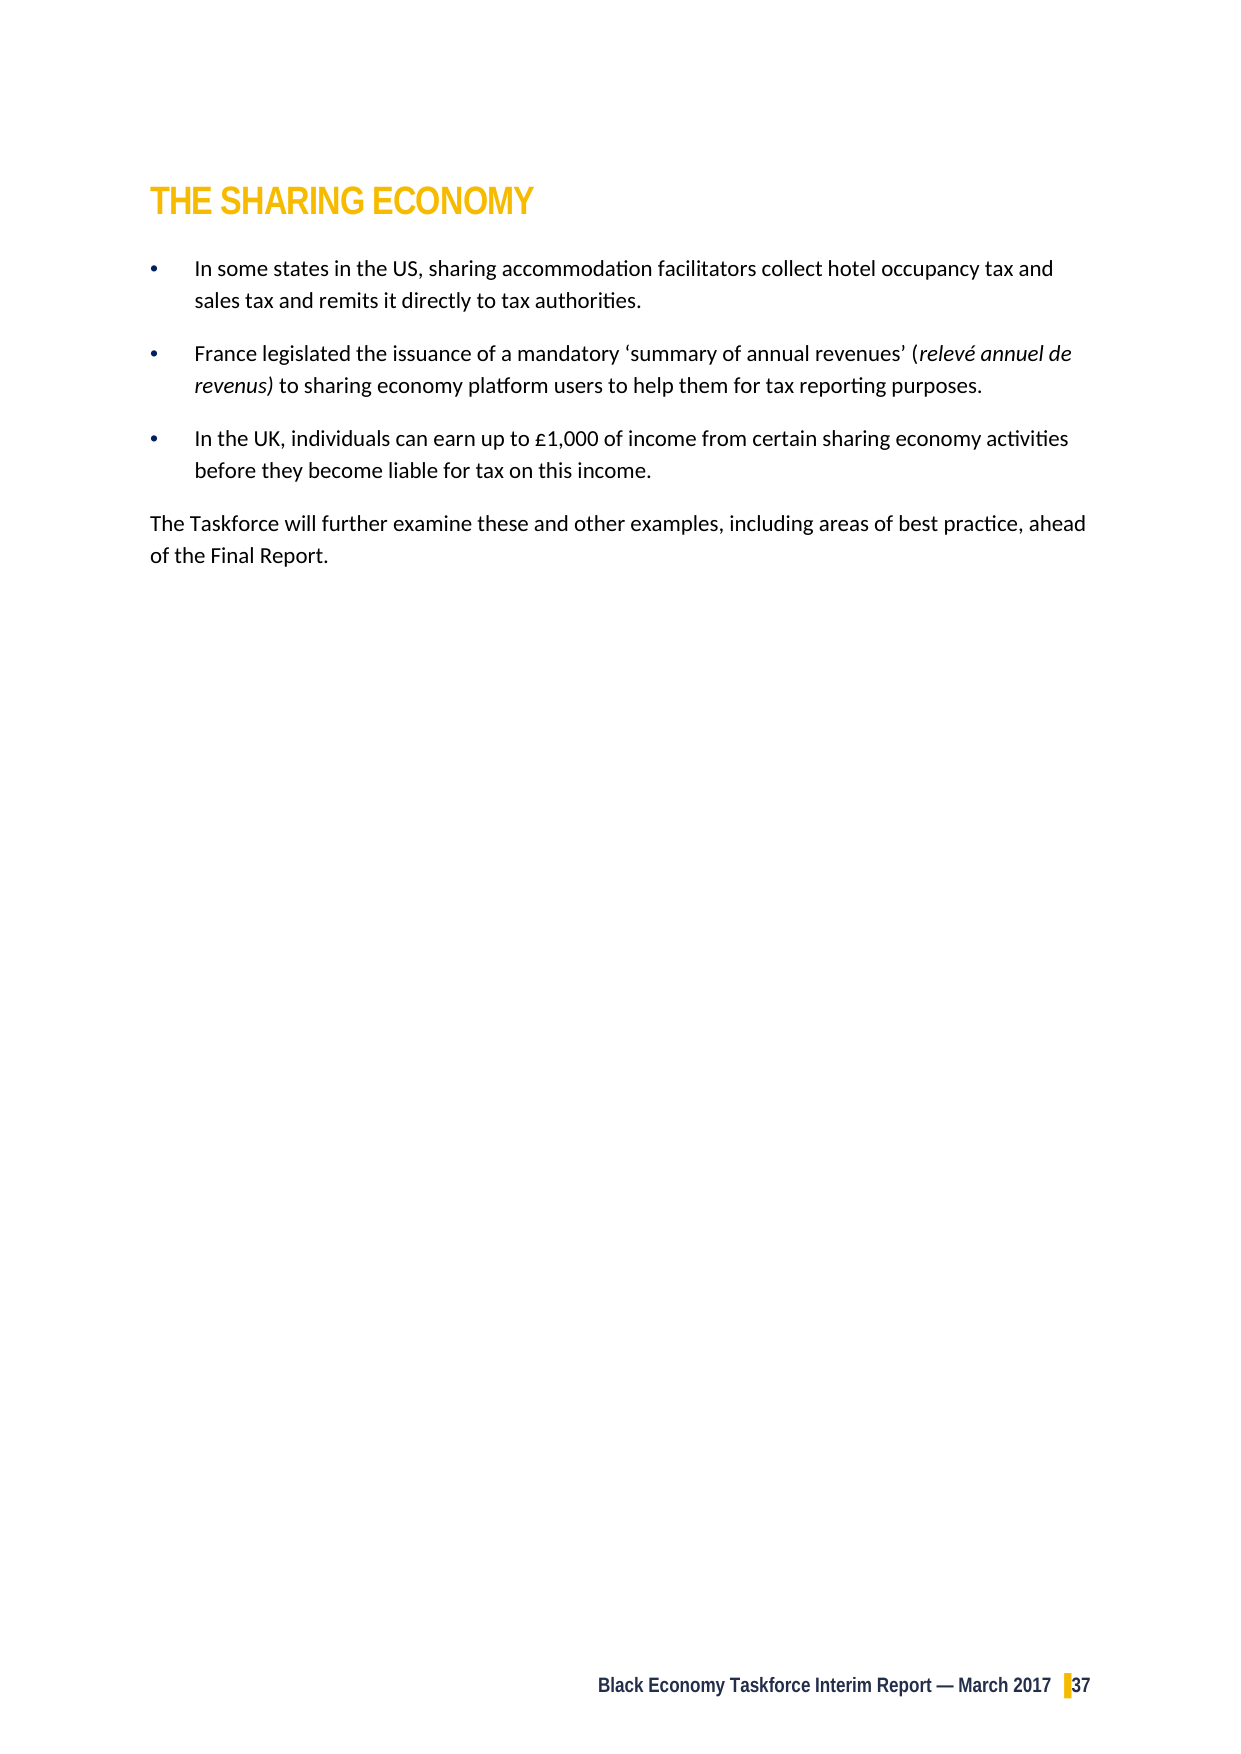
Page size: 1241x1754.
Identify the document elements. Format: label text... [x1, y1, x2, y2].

text France legislated the issuance of a mandatory ‘summary of annual revenues’ (relevé annuel de revenus) to sharing economy platform users to help them for tax reporting purposes. [150, 339, 1090, 399]
text In some states in the US, sharing accommodation facilitators collect hotel occupancy tax and sales tax and remits it directly to tax authorities. [150, 254, 1090, 314]
list The Taskforce will further examine these and other examples, including areas of best practice, ahead of the Final Report. [150, 509, 1090, 570]
subtitle The sharing economy [150, 177, 1090, 223]
text In the UK, individuals can earn up to £1,000 of income from certain sharing economy activities before they become liable for tax on this income. [150, 424, 1090, 484]
